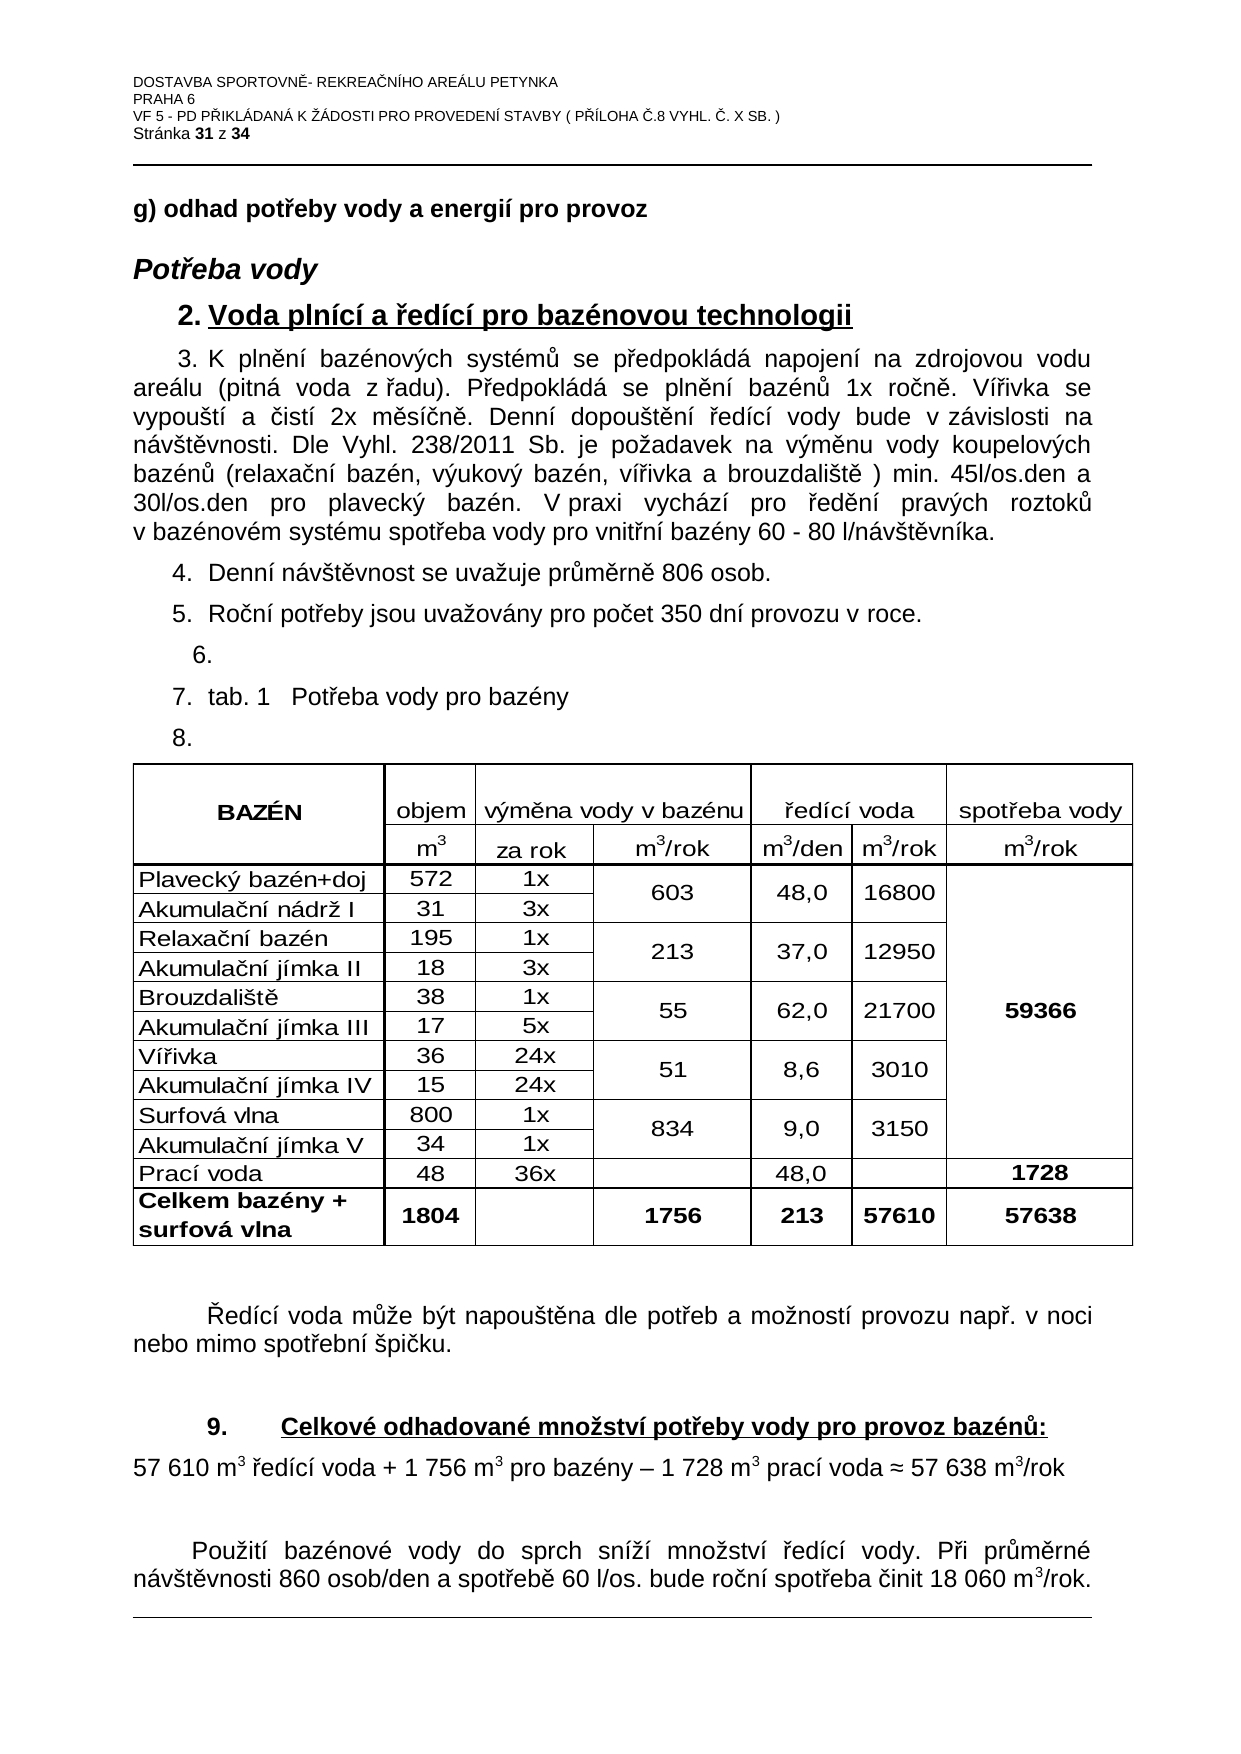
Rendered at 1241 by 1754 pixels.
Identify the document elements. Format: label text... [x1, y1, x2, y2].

list Voda plnící a ředící pro bazénovou technologii [133, 298, 1092, 331]
text g) odhad potřeby vody a energií pro provoz [133, 194, 1092, 223]
list Roční potřeby jsou uvažovány pro počet 350 dní provozu v roce. [133, 599, 1092, 628]
text Ředící voda může být napouštěna dle potřeb a možností provozu např. v noci nebo mimo spotřební špičku. [133, 1301, 1092, 1358]
list Celkové odhadované množství potřeby vody pro provoz bazénů: [133, 1412, 1092, 1441]
list tab. 1 Potřeba vody pro bazény [133, 681, 1092, 710]
text Potřeba vody [133, 252, 1092, 285]
text 57 610 m3 ředící voda + 1 756 m3 pro bazény – 1 728 m3 prací voda ≈ 57 638 m3/rok [133, 1453, 1092, 1482]
list Denní návštěvnost se uvažuje průměrně 806 osob. [133, 558, 1092, 586]
list K plnění bazénových systémů se předpokládá napojení na zdrojovou vodu areálu (pitná voda z řadu). Předpokládá se plnění bazénů 1x ročně. Vířivka se vypouští a čistí 2x měsíčně. Denní dopouštění ředící vody bude v závislosti na návštěvnosti. Dle Vyhl. 238/2011 Sb. je požadavek na výměnu vody koupelových bazénů (relaxační bazén, výukový bazén, vířivka a brouzdaliště ) min. 45l/os.den a 30l/os.den pro plavecký bazén. V praxi vychází pro ředění pravých roztoků v bazénovém systému spotřeba vody pro vnitřní bazény 60 - 80 l/návštěvníka. [133, 344, 1092, 545]
text Použití bazénové vody do sprch sníží množství ředící vody. Při průměrné návštěvnosti 860 osob/den a spotřebě 60 l/os. bude roční spotřeba činit 18 060 m3/rok. [133, 1536, 1092, 1593]
